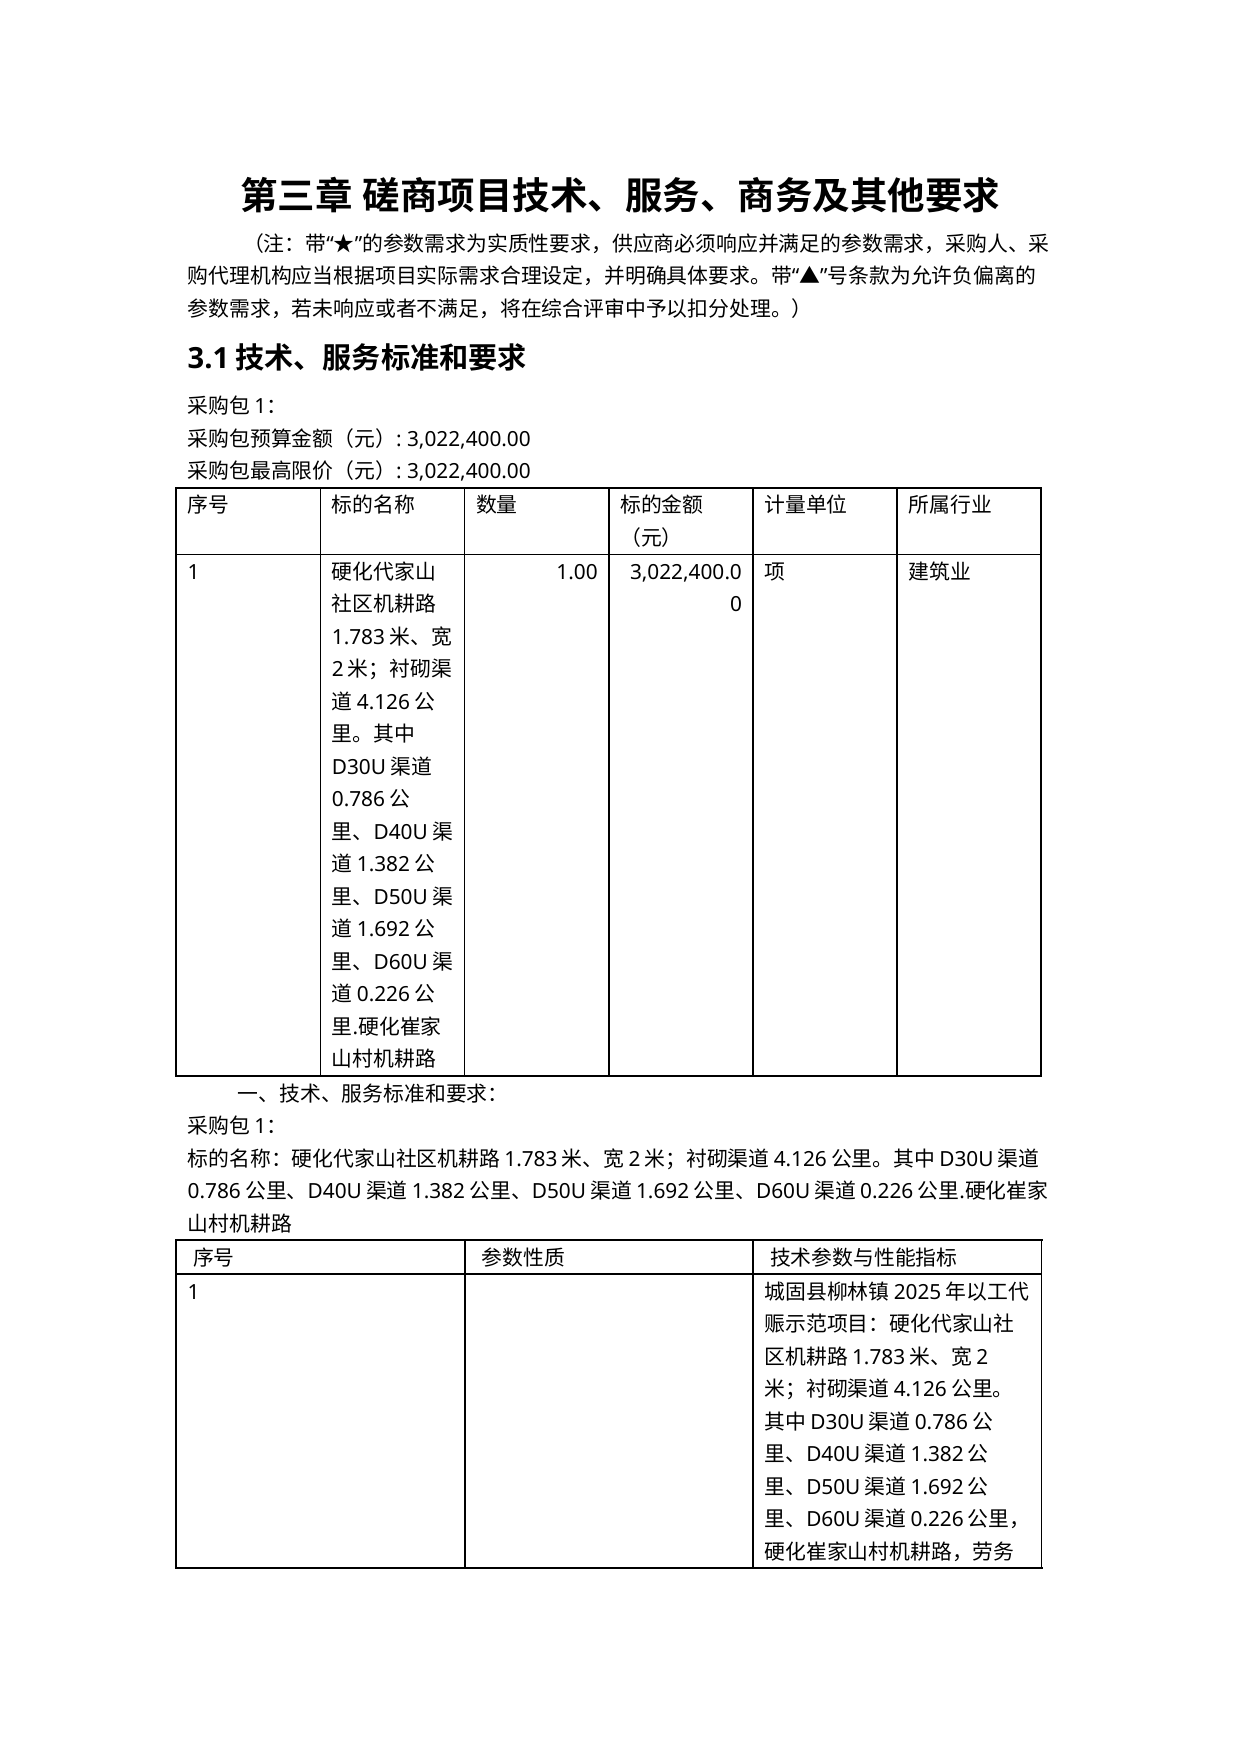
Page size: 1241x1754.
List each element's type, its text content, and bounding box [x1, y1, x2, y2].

table_cell 1.00 [465, 555, 608, 1075]
table_header 序号 [177, 1241, 464, 1273]
table_header 数量 [465, 489, 608, 553]
table_cell 硬化代家山社区机耕路1.783米、宽2米；衬砌渠道4.126公里。其中D30U渠道0.786公里、D40U渠道1.382公里、D50U渠道1.692公里、D60U渠道0.226公里.硬化崔家山村机耕路 [321, 555, 464, 1075]
text （注：带“★”的参数需求为实质性要求，供应商必须响应并满足的参数需求，采购人、采购代理机构应当根据项目实际需求合理设定，并明确具体要求。带“▲”号条款为允许负偏离的参数需求，若未响应或者不满足，将在综合评审中予以扣分处理。） [187, 227, 1053, 324]
table_header 计量单位 [754, 489, 896, 553]
table_cell 项 [754, 555, 896, 1075]
table_cell 3,022,400.00 [610, 555, 752, 1075]
text 采购包最高限价（元）: 3,022,400.00 [187, 454, 1053, 487]
table_header 参数性质 [466, 1241, 752, 1273]
text 采购包1： [187, 389, 1053, 422]
table_header 标的金额 （元） [610, 489, 752, 553]
text 标的名称：硬化代家山社区机耕路1.783米、宽2米；衬砌渠道4.126公里。其中D30U渠道0.786公里、D40U渠道1.382公里、D50U渠道1.692公里、D60U渠道0.226公里.硬化崔家山村机耕路 [187, 1142, 1053, 1239]
table_cell [466, 1275, 752, 1567]
table_cell 1 [177, 555, 320, 1075]
table_header 技术参数与性能指标 [754, 1241, 1041, 1273]
text 一、技术、服务标准和要求： [187, 1077, 1053, 1109]
table_cell 建筑业 [898, 555, 1040, 1075]
text 第三章 磋商项目技术、服务、商务及其他要求 [187, 162, 1053, 227]
text 采购包预算金额（元）: 3,022,400.00 [187, 422, 1053, 454]
table_header 标的名称 [321, 489, 464, 553]
text 采购包1： [187, 1109, 1053, 1142]
text 3.1技术、服务标准和要求 [187, 324, 1053, 389]
table_header 所属行业 [898, 489, 1040, 553]
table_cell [754, 1275, 1041, 1567]
table_header 序号 [177, 489, 320, 553]
table_cell 1 [177, 1275, 464, 1567]
